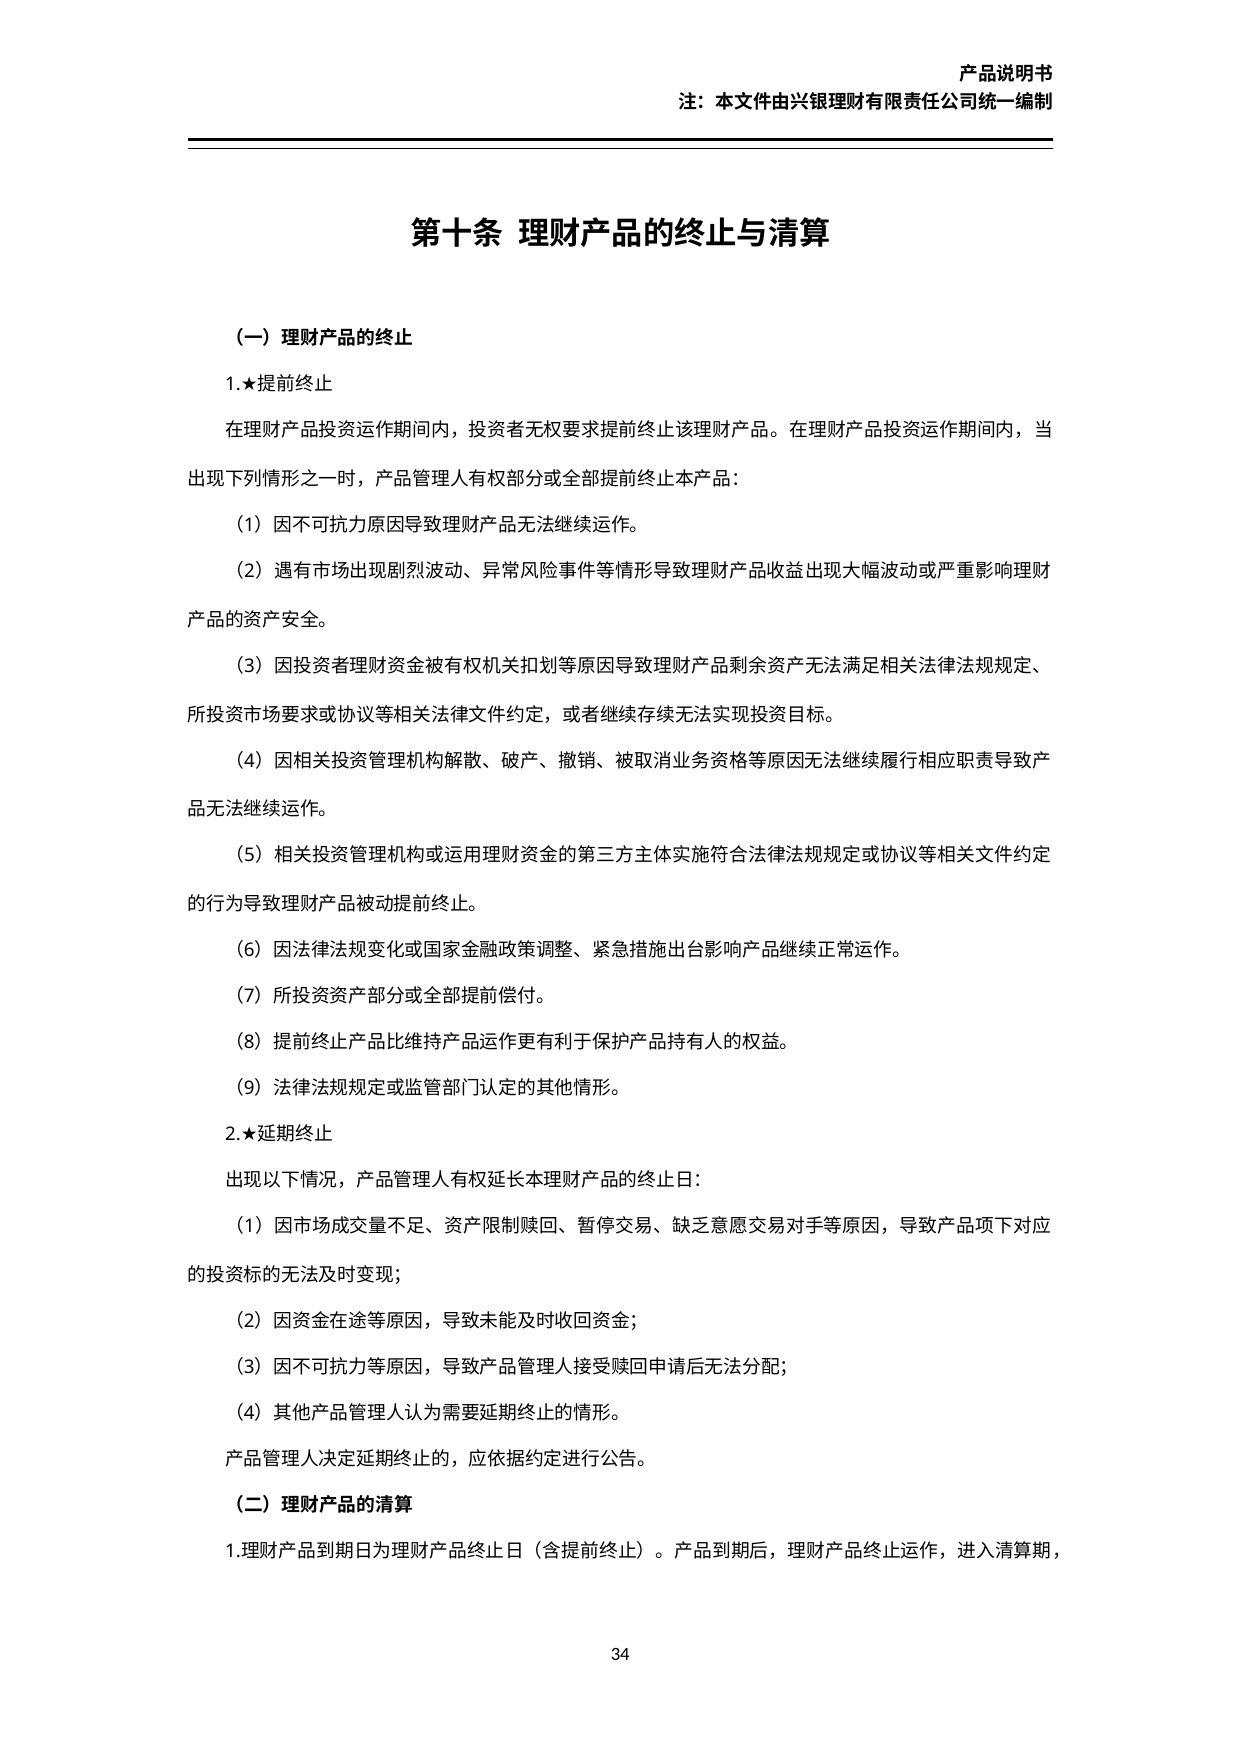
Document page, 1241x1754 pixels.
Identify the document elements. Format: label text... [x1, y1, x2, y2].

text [187, 1533, 1053, 1566]
text （二）理财产品的清算 [187, 1487, 1053, 1520]
text （7）所投资资产部分或全部提前偿付。 [187, 978, 1053, 1011]
text （2）遇有市场出现剧烈波动、异常风险事件等情形导致理财产品收益出现大幅波动或严重影响理财产品的资产安全。 [187, 553, 1053, 634]
text （4）因相关投资管理机构解散、破产、撤销、被取消业务资格等原因无法继续履行相应职责导致产品无法继续运作。 [187, 743, 1053, 824]
text 1.★提前终止 [187, 366, 1053, 399]
text 在理财产品投资运作期间内，投资者无权要求提前终止该理财产品。在理财产品投资运作期间内，当出现下列情形之一时，产品管理人有权部分或全部提前终止本产品： [187, 412, 1053, 493]
text （3）因投资者理财资金被有权机关扣划等原因导致理财产品剩余资产无法满足相关法律法规规定、所投资市场要求或协议等相关法律文件约定，或者继续存续无法实现投资目标。 [187, 648, 1053, 729]
text （一）理财产品的终止 [187, 320, 1053, 353]
text （2）因资金在途等原因，导致未能及时收回资金； [187, 1303, 1053, 1336]
text 2.★延期终止 [187, 1116, 1053, 1149]
text （6）因法律法规变化或国家金融政策调整、紧急措施出台影响产品继续正常运作。 [187, 932, 1053, 965]
text （9）法律法规规定或监管部门认定的其他情形。 [187, 1070, 1053, 1103]
text （8）提前终止产品比维持产品运作更有利于保护产品持有人的权益。 [187, 1024, 1053, 1057]
text （5）相关投资管理机构或运用理财资金的第三方主体实施符合法律法规规定或协议等相关文件约定的行为导致理财产品被动提前终止。 [187, 837, 1053, 919]
text 产品管理人决定延期终止的，应依据约定进行公告。 [187, 1441, 1053, 1474]
text （3）因不可抗力等原因，导致产品管理人接受赎回申请后无法分配； [187, 1349, 1053, 1382]
subtitle 第十条 理财产品的终止与清算 [187, 198, 1053, 263]
text （1）因市场成交量不足、资产限制赎回、暂停交易、缺乏意愿交易对手等原因，导致产品项下对应的投资标的无法及时变现； [187, 1208, 1053, 1290]
text （1）因不可抗力原因导致理财产品无法继续运作。 [187, 507, 1053, 539]
text （4）其他产品管理人认为需要延期终止的情形。 [187, 1395, 1053, 1428]
text 出现以下情况，产品管理人有权延长本理财产品的终止日： [187, 1162, 1053, 1195]
